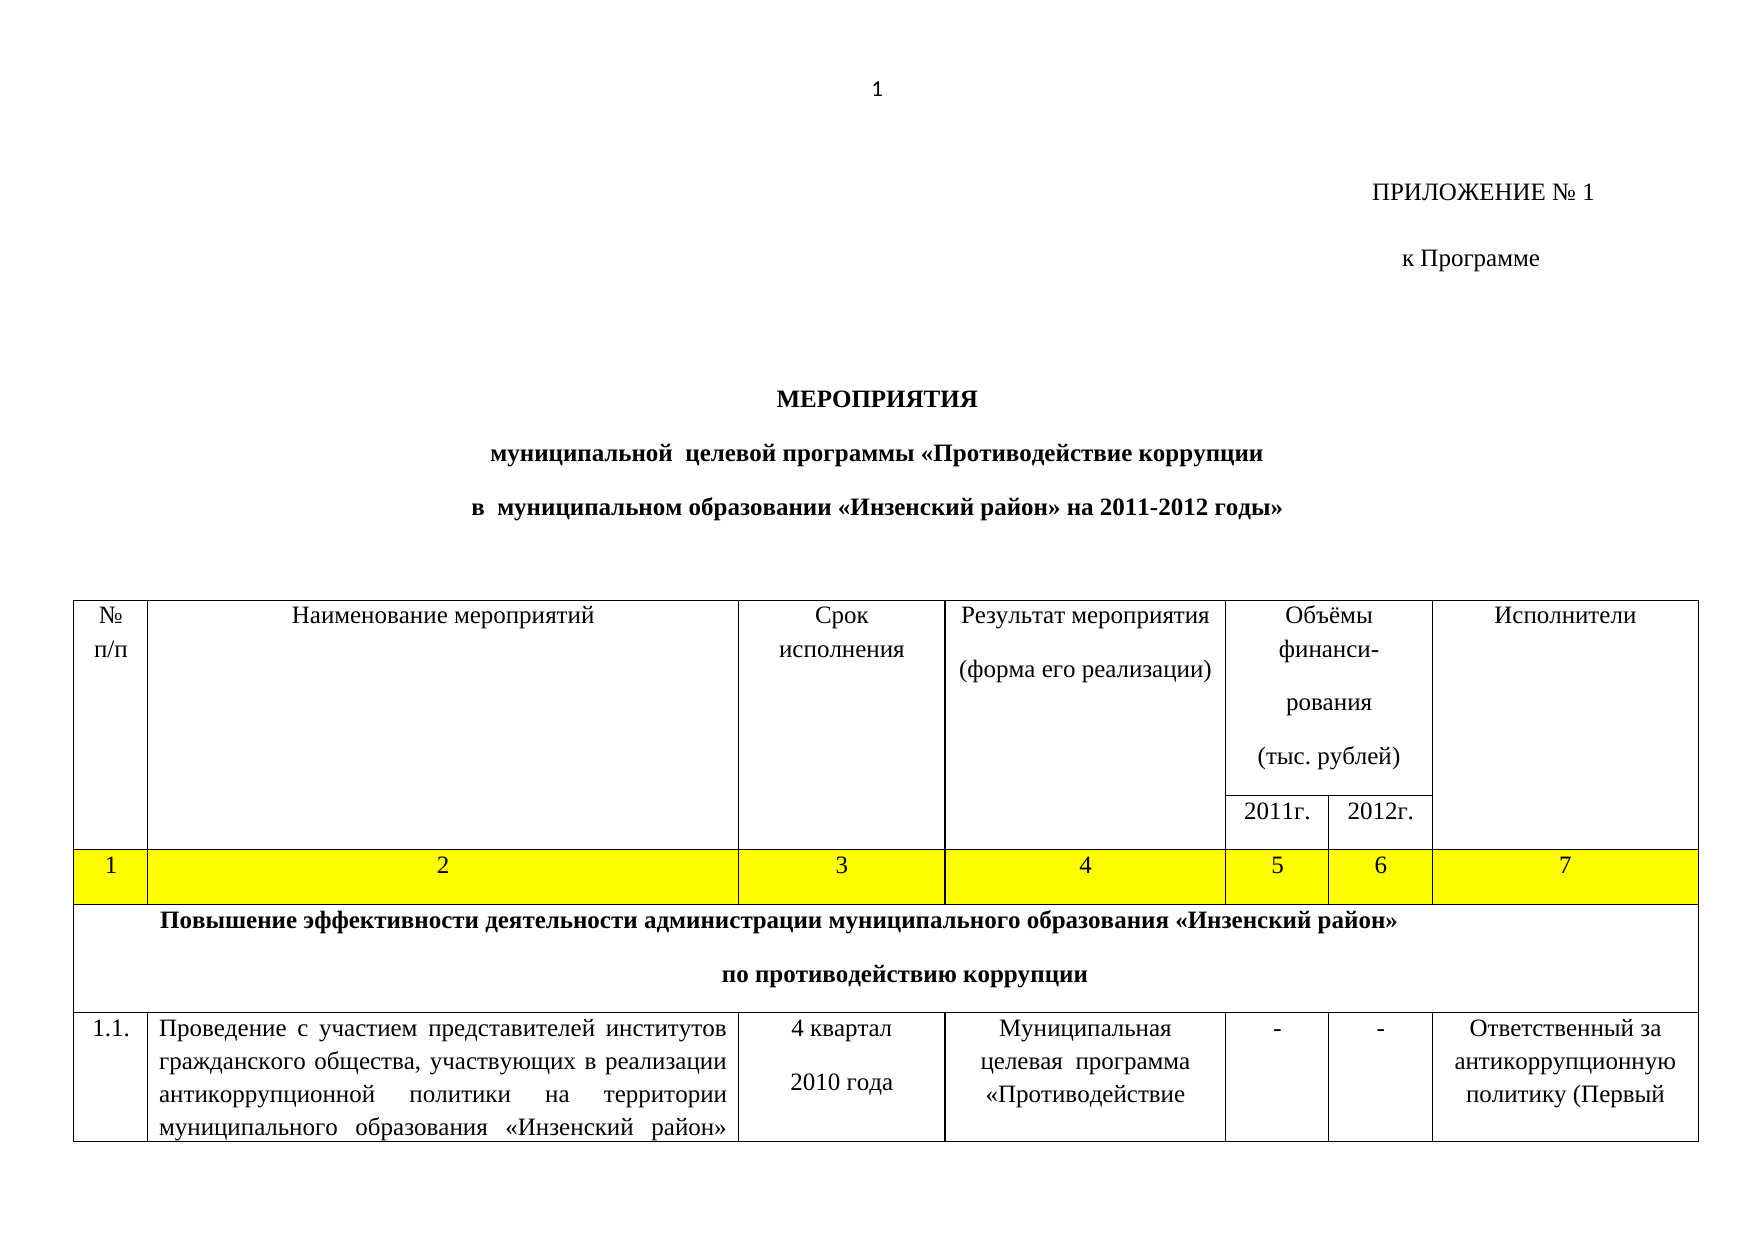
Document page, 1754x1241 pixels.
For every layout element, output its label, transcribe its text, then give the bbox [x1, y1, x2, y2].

table_header Объёмы финанси- рования (тыс. рублей) [1226, 601, 1432, 795]
text в муниципальном образовании «Инзенский район» на 2011-2012 годы» [118, 492, 1636, 521]
table_cell 6 [1329, 850, 1432, 904]
table_header Срок исполнения [739, 601, 944, 849]
table_cell 5 [1226, 850, 1328, 904]
text муниципальной целевой программы «Противодействие коррупции [118, 438, 1636, 467]
table_cell 2012г. [1329, 796, 1432, 849]
text к Программе [118, 243, 1636, 272]
table_cell 2 [148, 850, 738, 904]
table_cell 7 [1433, 850, 1698, 904]
table_cell Повышение эффективности деятельности администрации муниципального образования «Инзенский район» по противодействию коррупции [74, 905, 1698, 1012]
table_header Наименование мероприятий [148, 601, 738, 849]
table_header Результат мероприятия (форма его реализации) [946, 601, 1225, 849]
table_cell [148, 1013, 738, 1141]
table_cell 2011г. [1226, 796, 1328, 849]
table_cell - [1226, 1013, 1328, 1141]
table_cell 3 [739, 850, 944, 904]
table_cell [1433, 1013, 1698, 1141]
table_cell 4 квартал 2010 года [739, 1013, 944, 1141]
text ПРИЛОЖЕНИЕ № 1 [118, 177, 1639, 206]
table_cell 1.1. [74, 1013, 147, 1141]
table_cell 1 [74, 850, 147, 904]
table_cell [946, 1013, 1225, 1141]
table_cell - [1329, 1013, 1432, 1141]
table_header № п/п [74, 601, 147, 849]
table_cell 4 [946, 850, 1225, 904]
text МЕРОПРИЯТИЯ [118, 384, 1636, 413]
table_header Исполнители [1433, 601, 1698, 849]
